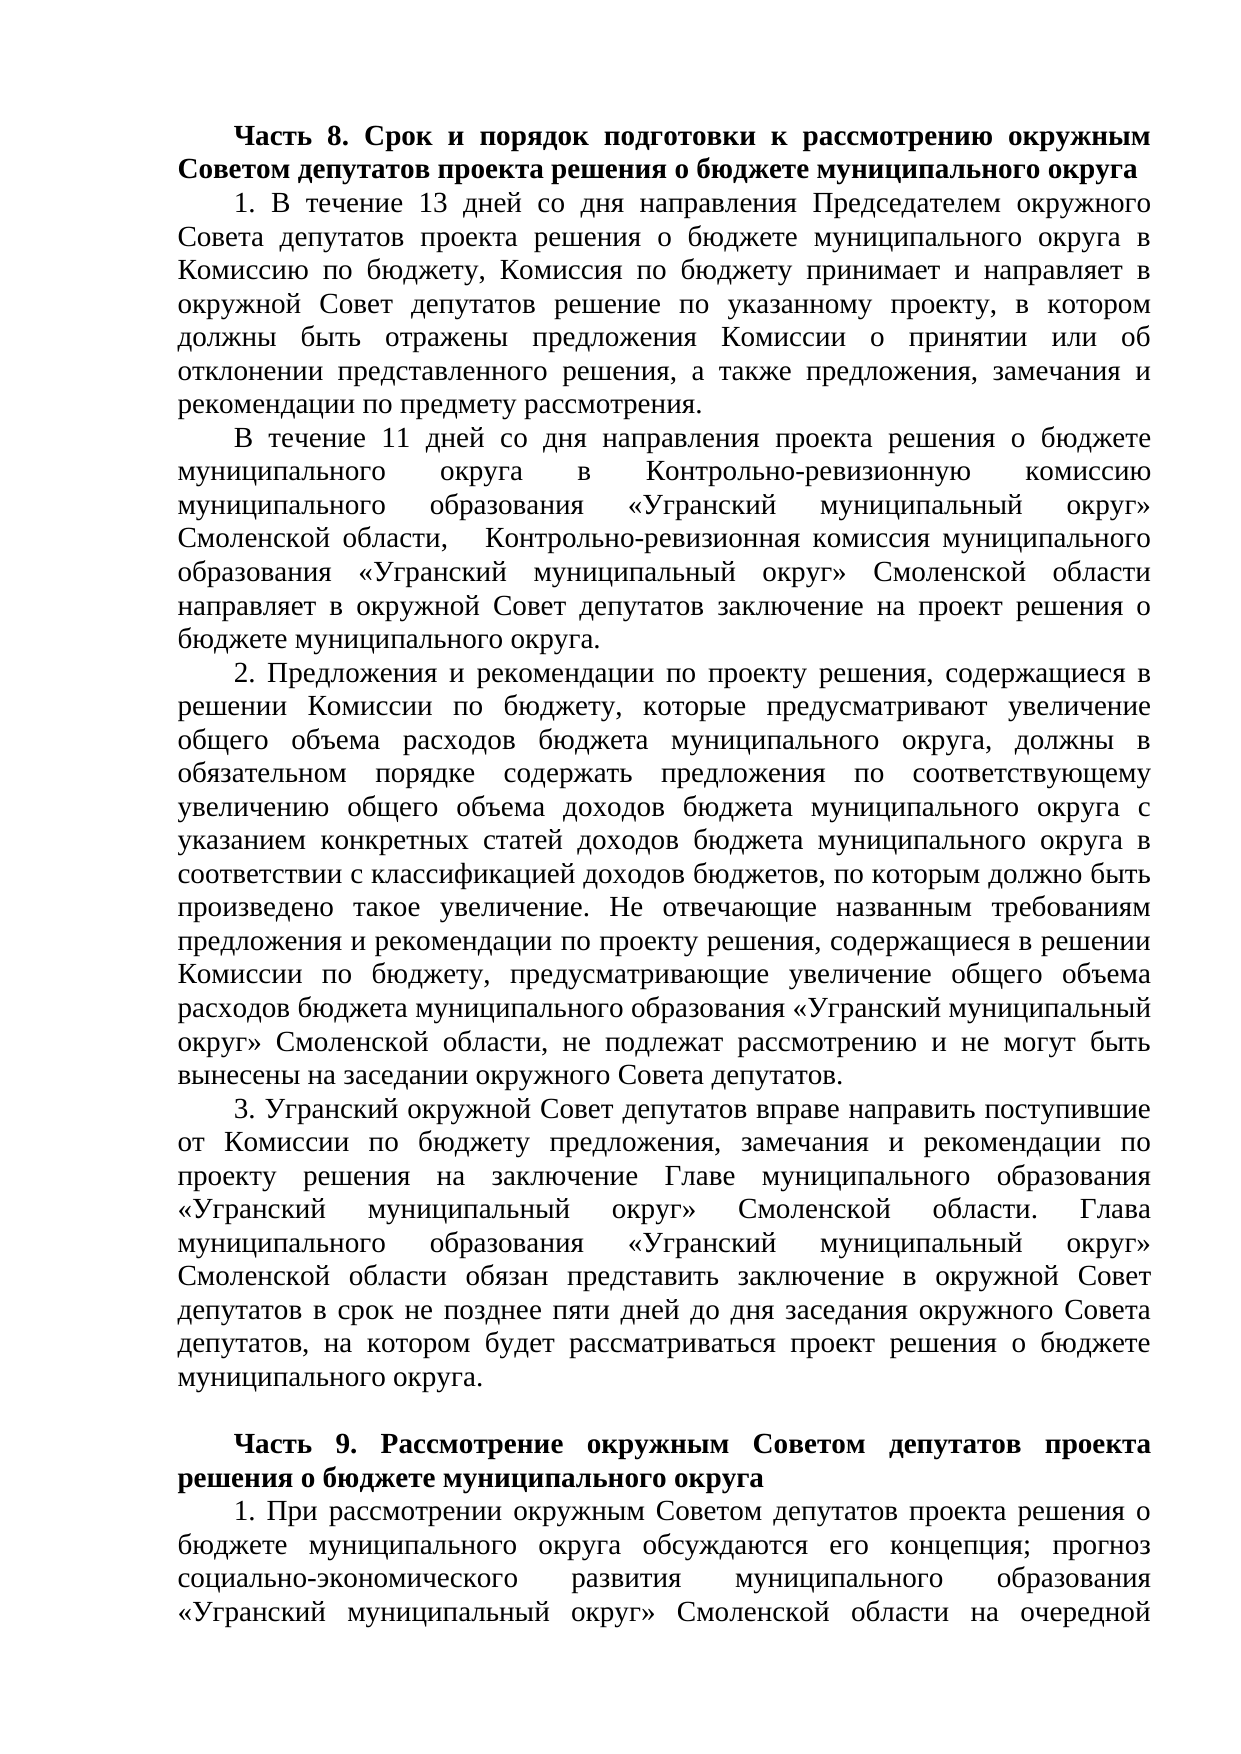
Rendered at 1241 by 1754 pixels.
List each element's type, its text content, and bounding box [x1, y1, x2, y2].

text 3. Угранский окружной Совет депутатов вправе направить поступившие от Комиссии по бюджету предложения, замечания и рекомендации по проекту решения на заключение Главе муниципального образования «Угранский муниципальный округ» Смоленской области. Глава муниципального образования «Угранский муниципальный округ» Смоленской области обязан представить заключение в окружной Совет депутатов в срок не позднее пяти дней до дня заседания окружного Совета депутатов, на котором будет рассматриваться проект решения о бюджете муниципального округа. [177, 1091, 1152, 1393]
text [177, 1493, 1152, 1627]
text В течение 11 дней со дня направления проекта решения о бюджете муниципального округа в Контрольно-ревизионную комиссию муниципального образования «Угранский муниципальный округ» Смоленской области, Контрольно-ревизионная комиссия муниципального образования «Угранский муниципальный округ» Смоленской области направляет в окружной Совет депутатов заключение на проект решения о бюджете муниципального округа. [177, 420, 1152, 655]
text Часть 8. Срок и порядок подготовки к рассмотрению окружным Советом депутатов проекта решения о бюджете муниципального округа [177, 118, 1152, 185]
text 1. В течение 13 дней со дня направления Председателем окружного Совета депутатов проекта решения о бюджете муниципального округа в Комиссию по бюджету, Комиссия по бюджету принимает и направляет в окружной Совет депутатов решение по указанному проекту, в котором должны быть отражены предложения Комиссии о принятии или об отклонении представленного решения, а также предложения, замечания и рекомендации по предмету рассмотрения. [177, 185, 1152, 420]
text 2. Предложения и рекомендации по проекту решения, содержащиеся в решении Комиссии по бюджету, которые предусматривают увеличение общего объема расходов бюджета муниципального округа, должны в обязательном порядке содержать предложения по соответствующему увеличению общего объема доходов бюджета муниципального округа с указанием конкретных статей доходов бюджета муниципального округа в соответствии с классификацией доходов бюджетов, по которым должно быть произведено такое увеличение. Не отвечающие названным требованиям предложения и рекомендации по проекту решения, содержащиеся в решении Комиссии по бюджету, предусматривающие увеличение общего объема расходов бюджета муниципального образования «Угранский муниципальный округ» Смоленской области, не подлежат рассмотрению и не могут быть вынесены на заседании окружного Совета депутатов. [177, 655, 1152, 1091]
text Часть 9. Рассмотрение окружным Советом депутатов проекта решения о бюджете муниципального округа [177, 1426, 1152, 1493]
